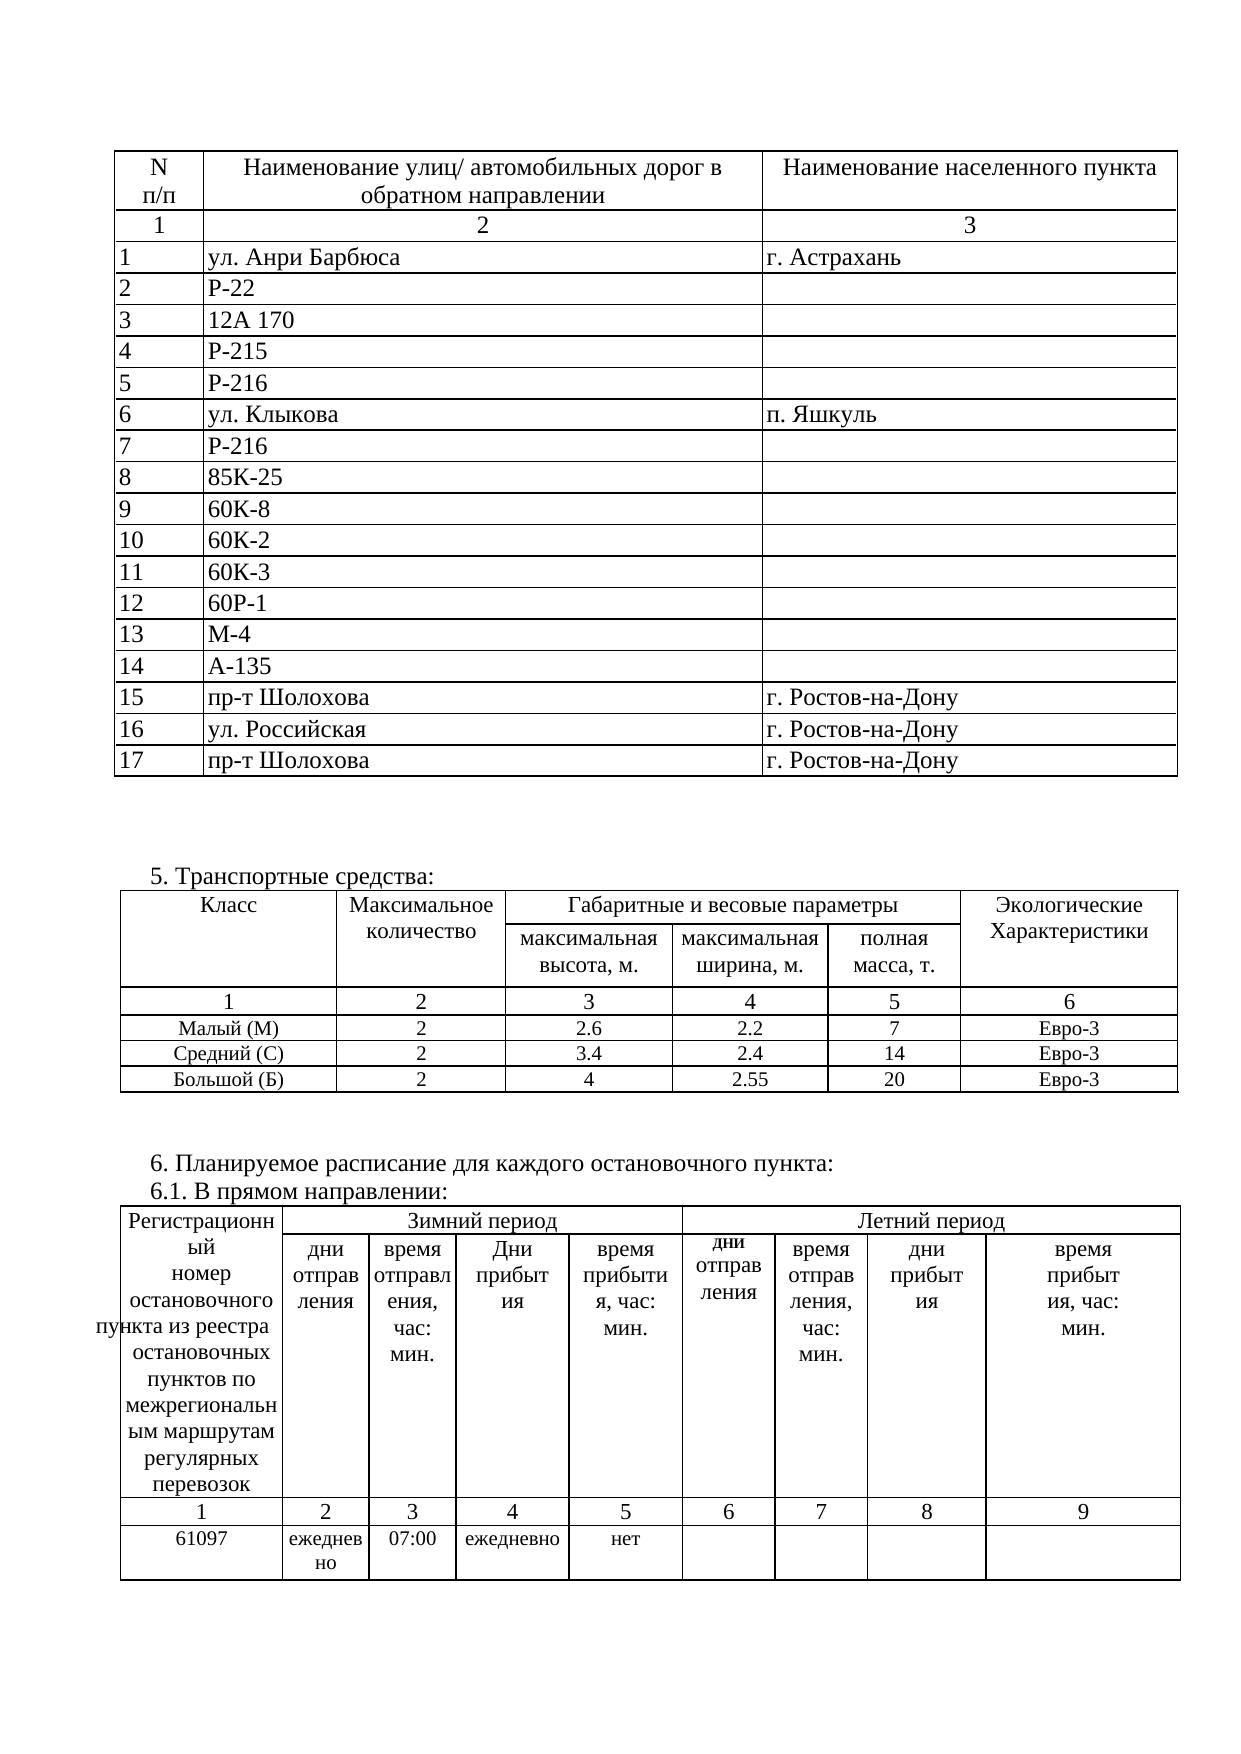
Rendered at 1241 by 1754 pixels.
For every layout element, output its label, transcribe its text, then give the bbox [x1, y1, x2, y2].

table_cell ежедневно [283, 1526, 368, 1579]
table_cell 07:00 [370, 1526, 455, 1579]
table_cell 1 [121, 1498, 282, 1524]
table_cell [763, 366, 1177, 398]
table_cell Евро-3 [961, 1067, 1177, 1091]
table_cell дни отправ ления [283, 1235, 368, 1497]
table_cell ул. Российская [204, 714, 762, 744]
text 6.1. В прямом направлении: [150, 1176, 1090, 1205]
table_cell [987, 1526, 1180, 1579]
text 5. Транспортные средства: [150, 861, 1090, 889]
table_cell 2 [115, 273, 203, 303]
table_cell [763, 272, 1177, 303]
table_cell 13 [115, 619, 203, 649]
table_cell 14 [829, 1041, 960, 1065]
table_cell 12А 170 [204, 305, 762, 335]
table_cell 7 [776, 1498, 867, 1524]
table_cell 2 [337, 1067, 505, 1091]
table_cell 60Р-1 [204, 588, 762, 618]
table_cell [763, 429, 1177, 461]
table_cell Большой (Б) [121, 1067, 336, 1091]
table_cell 11 [115, 556, 203, 587]
table_cell 3 [370, 1498, 455, 1524]
table_cell ежедневно [457, 1526, 568, 1579]
table_header Экологические Характеристики [961, 891, 1177, 986]
table_cell [763, 335, 1177, 366]
table_cell 2 [283, 1498, 368, 1524]
table_cell Р-216 [204, 431, 762, 461]
table_cell Евро-3 [961, 1041, 1177, 1065]
table_cell Р-215 [204, 337, 762, 366]
table_cell 15 [115, 682, 203, 712]
table_cell 2 [337, 988, 505, 1014]
table_header Максимальное количество [337, 891, 505, 986]
table_header Габаритные и весовые параметры [506, 891, 960, 923]
table_cell г. Астрахань [763, 241, 1177, 272]
text 6. Планируемое расписание для каждого остановочного пункта: [150, 1148, 1090, 1176]
table_cell максимальная высота, м. [506, 925, 672, 986]
table_cell М-4 [204, 620, 762, 649]
table_cell 8 [868, 1498, 985, 1524]
table_header Зимний период [283, 1207, 682, 1233]
table_cell 60К-8 [204, 494, 762, 524]
table_cell 4 [506, 1067, 672, 1091]
table_cell дни прибыт ия [868, 1235, 985, 1497]
table_cell 9 [115, 493, 203, 524]
table_cell максимальная ширина, м. [673, 925, 827, 986]
table_cell 85К-25 [204, 462, 762, 492]
table_cell время прибыт ия, час: мин. [987, 1235, 1180, 1497]
table_header N п/п [115, 152, 203, 209]
table_cell 2.2 [673, 1016, 827, 1040]
table_cell [763, 492, 1177, 524]
table_cell г. Ростов-на-Дону [763, 744, 1177, 775]
table_cell 3 [506, 988, 672, 1014]
table_cell пр-т Шолохова [204, 683, 762, 712]
table_cell 4 [457, 1498, 568, 1524]
table_cell [776, 1526, 867, 1579]
table_cell 6 [115, 399, 203, 429]
table_cell 1 [121, 988, 336, 1014]
table_cell [763, 650, 1177, 681]
table_cell [763, 461, 1177, 492]
table_cell Евро-3 [961, 1016, 1177, 1040]
table_cell [868, 1526, 985, 1579]
table_cell [763, 524, 1177, 555]
table_cell 9 [987, 1498, 1180, 1524]
table_cell 2.55 [673, 1067, 827, 1091]
table_cell ул. Анри Барбюса [204, 242, 762, 272]
table_cell 10 [115, 525, 203, 555]
table_cell 60К-3 [204, 557, 762, 587]
table_cell 5 [115, 368, 203, 398]
table_cell 7 [115, 430, 203, 461]
table_cell ДНИ отправ ления [683, 1235, 774, 1497]
table_cell Р-22 [204, 274, 762, 303]
table_header Класс [121, 891, 336, 986]
table_cell Малый (М) [121, 1016, 336, 1040]
table_cell 6 [961, 988, 1177, 1014]
table_cell полная масса, т. [829, 925, 960, 986]
table_cell г. Ростов-на-Дону [763, 713, 1177, 744]
table_cell 1 [115, 210, 203, 241]
table_cell 3.4 [506, 1041, 672, 1065]
table_header Наименование улиц/ автомобильных дорог в обратном направлении [204, 152, 762, 209]
table_cell п. Яшкуль [763, 398, 1177, 429]
table_cell Р-216 [204, 368, 762, 398]
table_cell 16 [115, 714, 203, 744]
table_cell 1 [115, 242, 203, 272]
table_cell время отправл ения, час: мин. [370, 1235, 455, 1497]
table_cell 3 [763, 209, 1177, 241]
table_cell 60К-2 [204, 525, 762, 555]
table_cell 5 [570, 1498, 682, 1524]
table_cell [763, 618, 1177, 649]
table_cell 3 [115, 305, 203, 335]
table_cell 20 [829, 1067, 960, 1091]
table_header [121, 1207, 282, 1497]
table_cell 14 [115, 651, 203, 681]
table_cell 2.4 [673, 1041, 827, 1065]
table_header Летний период [683, 1207, 1180, 1233]
table_cell время отправ ления, час: мин. [776, 1235, 867, 1497]
table_cell 7 [829, 1016, 960, 1040]
table_cell 12 [115, 588, 203, 618]
table_cell 4 [115, 336, 203, 366]
table_cell ул. Клыкова [204, 400, 762, 429]
table_cell время прибыти я, час: мин. [570, 1235, 682, 1497]
table_header Наименование населенного пункта [763, 152, 1177, 209]
table_cell г. Ростов-на-Дону [763, 681, 1177, 712]
table_cell 6 [683, 1498, 774, 1524]
table_cell 4 [673, 988, 827, 1014]
table_cell Дни прибыт ия [457, 1235, 568, 1497]
table_cell [763, 555, 1177, 587]
table_cell 8 [115, 462, 203, 492]
table_cell нет [570, 1526, 682, 1579]
table_cell 17 [115, 745, 203, 775]
table_cell 5 [829, 988, 960, 1014]
table_cell Средний (С) [121, 1041, 336, 1065]
table_cell 2.6 [506, 1016, 672, 1040]
table_cell [763, 304, 1177, 335]
table_cell пр-т Шолохова [204, 746, 762, 775]
table_cell 2 [204, 211, 762, 241]
table_cell [763, 587, 1177, 618]
table_cell 2 [337, 1041, 505, 1065]
table_cell [683, 1526, 774, 1579]
table_cell А-135 [204, 651, 762, 681]
table_cell 2 [337, 1016, 505, 1040]
table_cell 61097 [121, 1526, 282, 1579]
